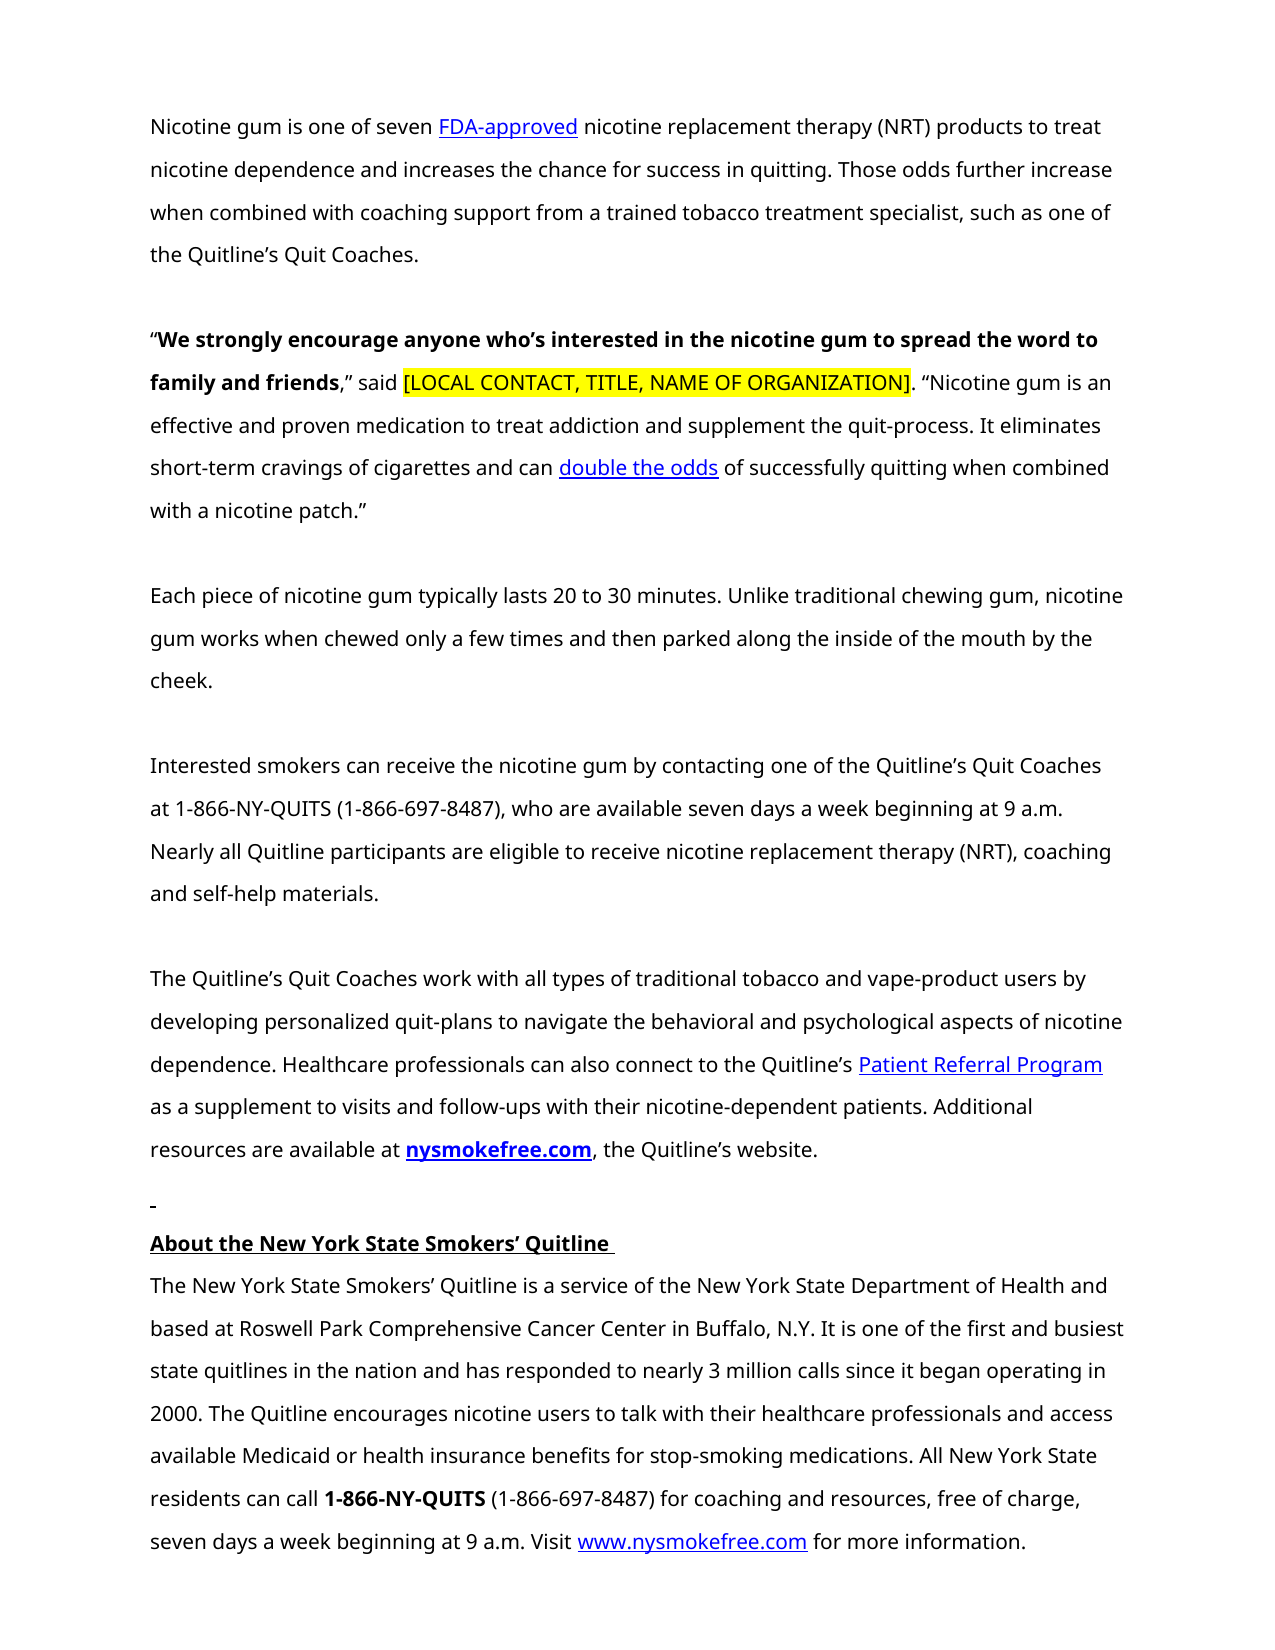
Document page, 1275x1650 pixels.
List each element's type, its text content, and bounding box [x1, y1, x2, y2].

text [150, 112, 1125, 1212]
text The New York State Smokers’ Quitline is a service of the New York State Department of Health and based at Roswell Park Comprehensive Cancer Center in Buffalo, N.Y. It is one of the first and busiest state quitlines in the nation and has responded to nearly 3 million calls since it began operating in 2000. The Quitline encourages nicotine users to talk with their healthcare professionals and access available Medicaid or health insurance benefits for stop-smoking medications. All New York State residents can call 1-866-NY-QUITS (1-866-697-8487) for coaching and resources, free of charge, seven days a week beginning at 9 a.m. Visit www.nysmokefree.com for more information. [150, 1271, 1125, 1555]
text About the New York State Smokers’ Quitline [150, 1229, 1125, 1257]
